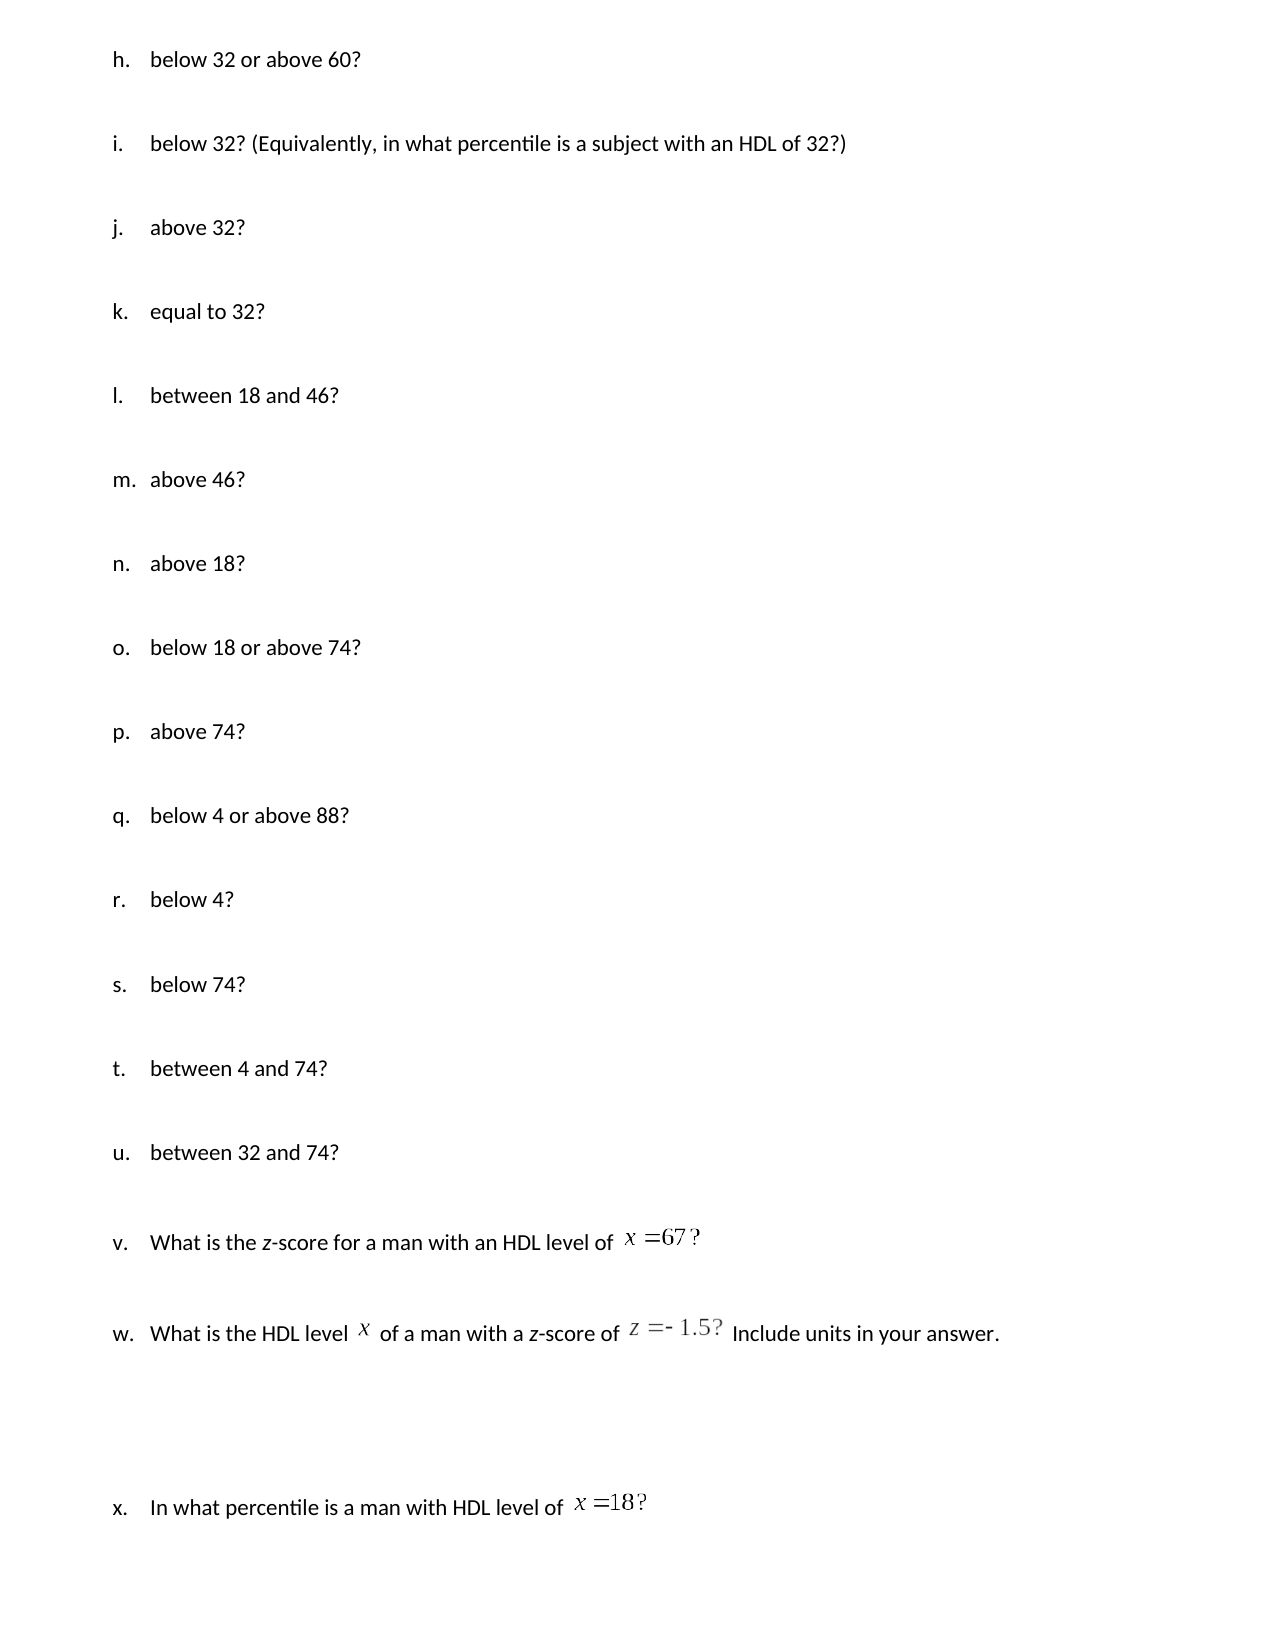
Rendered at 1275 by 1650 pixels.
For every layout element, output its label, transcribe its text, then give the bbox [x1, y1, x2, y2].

list above 74? [112, 717, 1200, 746]
list between 4 and 74? [112, 1054, 1200, 1082]
list below 74? [112, 970, 1200, 998]
list below 18 or above 74? [112, 633, 1200, 661]
list above 32? [112, 213, 1200, 241]
list between 18 and 46? [112, 381, 1200, 409]
list What is the z-score for a man with an HDL level of [112, 1222, 1200, 1256]
list below 32 or above 60? [112, 45, 1200, 73]
list What is the HDL level of a man with a z-score of Include units in your answer. [112, 1312, 1200, 1347]
list In what percentile is a man with HDL level of [112, 1487, 1200, 1521]
list above 46? [112, 465, 1200, 493]
list below 32? (Equivalently, in what percentile is a subject with an HDL of 32?) [112, 129, 1200, 157]
list between 32 and 74? [112, 1138, 1200, 1166]
list below 4 or above 88? [112, 802, 1200, 829]
list below 4? [112, 886, 1200, 914]
list above 18? [112, 549, 1200, 577]
list equal to 32? [112, 297, 1200, 325]
